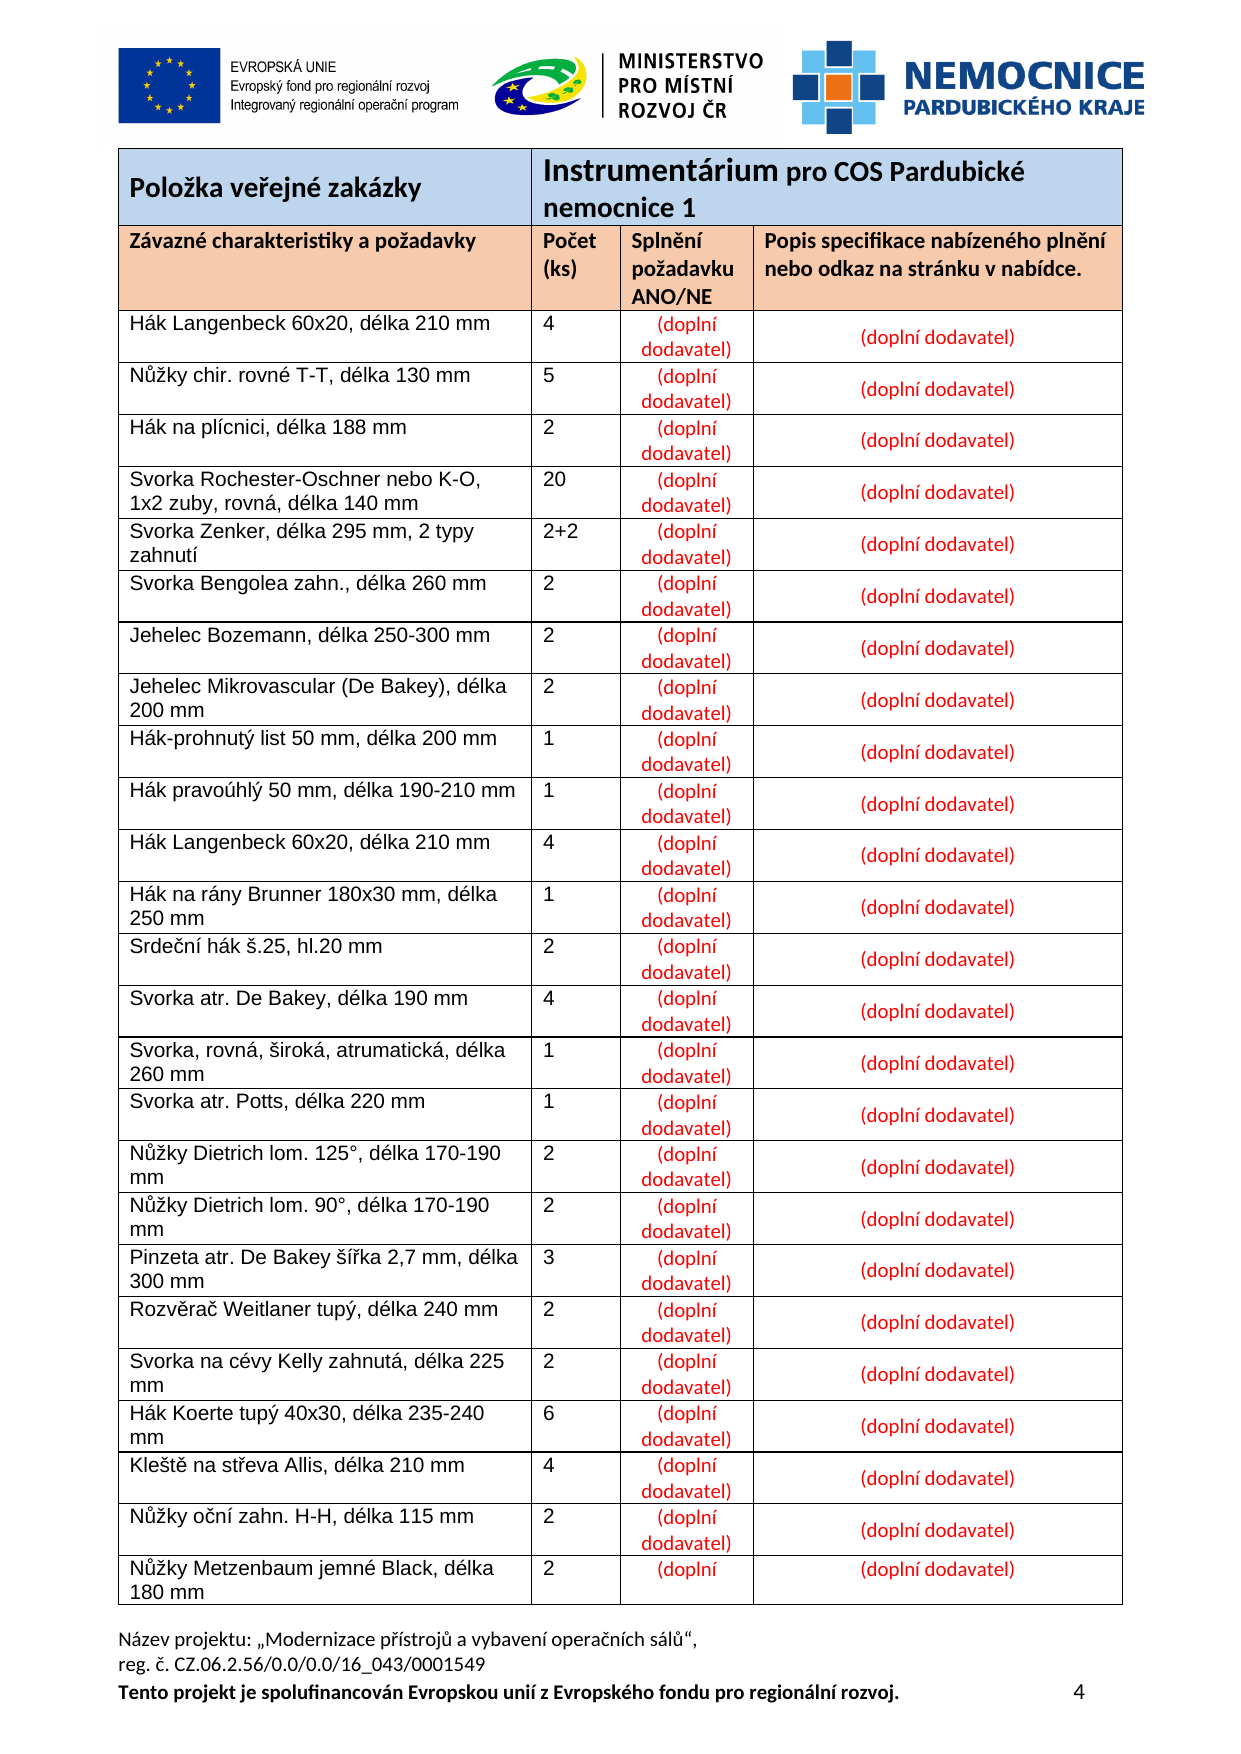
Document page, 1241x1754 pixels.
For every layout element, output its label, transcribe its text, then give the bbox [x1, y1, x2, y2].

table_cell (doplní dodavatel) [754, 986, 1122, 1036]
table_cell (doplní dodavatel) [621, 986, 753, 1036]
table_cell (doplní dodavatel) [621, 1453, 753, 1503]
table_cell (doplní dodavatel) [621, 1504, 753, 1555]
table_cell (doplní dodavatel) [754, 519, 1122, 569]
table_cell (doplní dodavatel) [754, 882, 1122, 933]
table_cell (doplní dodavatel) [621, 467, 753, 518]
table_cell Jehelec Mikrovascular (De Bakey), délka 200 mm [119, 674, 531, 725]
table_cell (doplní dodavatel) [754, 1401, 1122, 1451]
table_cell (doplní dodavatel) [754, 1349, 1122, 1399]
table_cell Svorka na cévy Kelly zahnutá, délka 225 mm [119, 1349, 531, 1399]
table_cell 2 [532, 674, 620, 725]
table_cell (doplní dodavatel) [754, 623, 1122, 673]
table_cell Hák pravoúhlý 50 mm, délka 190-210 mm [119, 778, 531, 829]
table_cell (doplní dodavatel) [754, 778, 1122, 829]
table_cell (doplní dodavatel) [754, 1453, 1122, 1503]
table_cell Nůžky chir. rovné T-T, délka 130 mm [119, 363, 531, 414]
picture [791, 39, 1145, 135]
table_cell 2 [532, 623, 620, 673]
table_cell Nůžky Dietrich lom. 125°, délka 170-190 mm [119, 1141, 531, 1192]
table_cell 2 [532, 1193, 620, 1244]
table_cell Rozvěrač Weitlaner tupý, délka 240 mm [119, 1297, 531, 1348]
table_cell Nůžky Dietrich lom. 90°, délka 170-190 mm [119, 1193, 531, 1244]
table_cell Splnění požadavku ANO/NE [621, 226, 753, 310]
table_cell 2 [532, 1504, 620, 1555]
table_cell 2 [532, 1297, 620, 1348]
table_cell Hák-prohnutý list 50 mm, délka 200 mm [119, 726, 531, 777]
table_cell (doplní dodavatel) [621, 571, 753, 621]
table_cell 2 [532, 1556, 620, 1604]
table_cell Svorka, rovná, široká, atrumatická, délka 260 mm [119, 1038, 531, 1088]
table_cell 20 [532, 467, 620, 518]
table_cell Svorka atr. De Bakey, délka 190 mm [119, 986, 531, 1036]
table_cell (doplní dodavatel) [754, 311, 1122, 362]
table_cell Počet (ks) [532, 226, 620, 310]
table_cell (doplní dodavatel) [621, 1141, 753, 1192]
table_cell Hák Koerte tupý 40x30, délka 235-240 mm [119, 1401, 531, 1451]
table_cell Svorka Rochester-Oschner nebo K-O, 1x2 zuby, rovná, délka 140 mm [119, 467, 531, 518]
table_cell 1 [532, 1038, 620, 1088]
table_header Instrumentárium pro COS Pardubické nemocnice 1 [532, 149, 1122, 225]
table_cell (doplní dodavatel) [621, 311, 753, 362]
table_cell (doplní dodavatel) [754, 467, 1122, 518]
table_cell (doplní dodavatel) [754, 1504, 1122, 1555]
table_cell 6 [532, 1401, 620, 1451]
table_cell Pinzeta atr. De Bakey šířka 2,7 mm, délka 300 mm [119, 1245, 531, 1296]
table_cell Hák Langenbeck 60x20, délka 210 mm [119, 311, 531, 362]
table_cell (doplní dodavatel) [754, 1141, 1122, 1192]
table_cell (doplní dodavatel) [754, 363, 1122, 414]
table_cell (doplní dodavatel) [621, 1038, 753, 1088]
table_cell Jehelec Bozemann, délka 250-300 mm [119, 623, 531, 673]
table_cell (doplní dodavatel) [621, 1556, 753, 1604]
table_cell (doplní dodavatel) [754, 1193, 1122, 1244]
table_cell (doplní dodavatel) [621, 623, 753, 673]
table_cell Hák Langenbeck 60x20, délka 210 mm [119, 830, 531, 881]
table_cell Hák na plícnici, délka 188 mm [119, 415, 531, 466]
table_cell (doplní dodavatel) [621, 363, 753, 414]
table_cell (doplní dodavatel) [621, 1401, 753, 1451]
picture [96, 22, 785, 148]
table_cell (doplní dodavatel) [754, 415, 1122, 466]
table_cell Nůžky oční zahn. H-H, délka 115 mm [119, 1504, 531, 1555]
table_cell (doplní dodavatel) [621, 1089, 753, 1140]
table_cell Svorka Zenker, délka 295 mm, 2 typy zahnutí [119, 519, 531, 569]
table_cell (doplní dodavatel) [621, 519, 753, 569]
table_cell (doplní dodavatel) [754, 726, 1122, 777]
table_cell (doplní dodavatel) [621, 1349, 753, 1399]
table_cell 4 [532, 311, 620, 362]
table_cell 1 [532, 726, 620, 777]
table_cell (doplní dodavatel) [621, 1193, 753, 1244]
table_cell 3 [532, 1245, 620, 1296]
table_cell (doplní dodavatel) [621, 778, 753, 829]
table_cell 4 [532, 830, 620, 881]
table_header Položka veřejné zakázky [119, 149, 531, 225]
table_cell (doplní dodavatel) [754, 674, 1122, 725]
table_cell 2 [532, 934, 620, 984]
table_cell 5 [532, 363, 620, 414]
table_cell (doplní dodavatel) [621, 830, 753, 881]
table_cell (doplní dodavatel) [621, 726, 753, 777]
table_cell 2+2 [532, 519, 620, 569]
table_cell Nůžky Metzenbaum jemné Black, délka 180 mm [119, 1556, 531, 1604]
table_cell (doplní dodavatel) [754, 1089, 1122, 1140]
table_cell (doplní dodavatel) [621, 415, 753, 466]
table_cell Srdeční hák š.25, hl.20 mm [119, 934, 531, 984]
table_cell (doplní dodavatel) [621, 674, 753, 725]
table_cell 4 [532, 986, 620, 1036]
table_cell (doplní dodavatel) [621, 1245, 753, 1296]
table_cell 1 [532, 882, 620, 933]
table_cell (doplní dodavatel) [621, 882, 753, 933]
table_cell 4 [532, 1453, 620, 1503]
table_cell Popis specifikace nabízeného plnění nebo odkaz na stránku v nabídce. [754, 226, 1122, 310]
table_cell Kleště na střeva Allis, délka 210 mm [119, 1453, 531, 1503]
table_cell 1 [532, 1089, 620, 1140]
table_cell (doplní dodavatel) [754, 1038, 1122, 1088]
table_cell 2 [532, 1349, 620, 1399]
table_cell (doplní dodavatel) [754, 1297, 1122, 1348]
table_cell Hák na rány Brunner 180x30 mm, délka 250 mm [119, 882, 531, 933]
table_cell (doplní dodavatel) [754, 1556, 1122, 1604]
table_cell (doplní dodavatel) [621, 934, 753, 984]
table_cell Svorka atr. Potts, délka 220 mm [119, 1089, 531, 1140]
table_cell (doplní dodavatel) [754, 1245, 1122, 1296]
table_cell (doplní dodavatel) [621, 1297, 753, 1348]
table_cell 2 [532, 571, 620, 621]
table_cell Svorka Bengolea zahn., délka 260 mm [119, 571, 531, 621]
table_cell (doplní dodavatel) [754, 934, 1122, 984]
table_cell Závazné charakteristiky a požadavky [119, 226, 531, 310]
table_cell 2 [532, 1141, 620, 1192]
table_cell 1 [532, 778, 620, 829]
table_cell (doplní dodavatel) [754, 830, 1122, 881]
table_cell (doplní dodavatel) [754, 571, 1122, 621]
table_cell 2 [532, 415, 620, 466]
